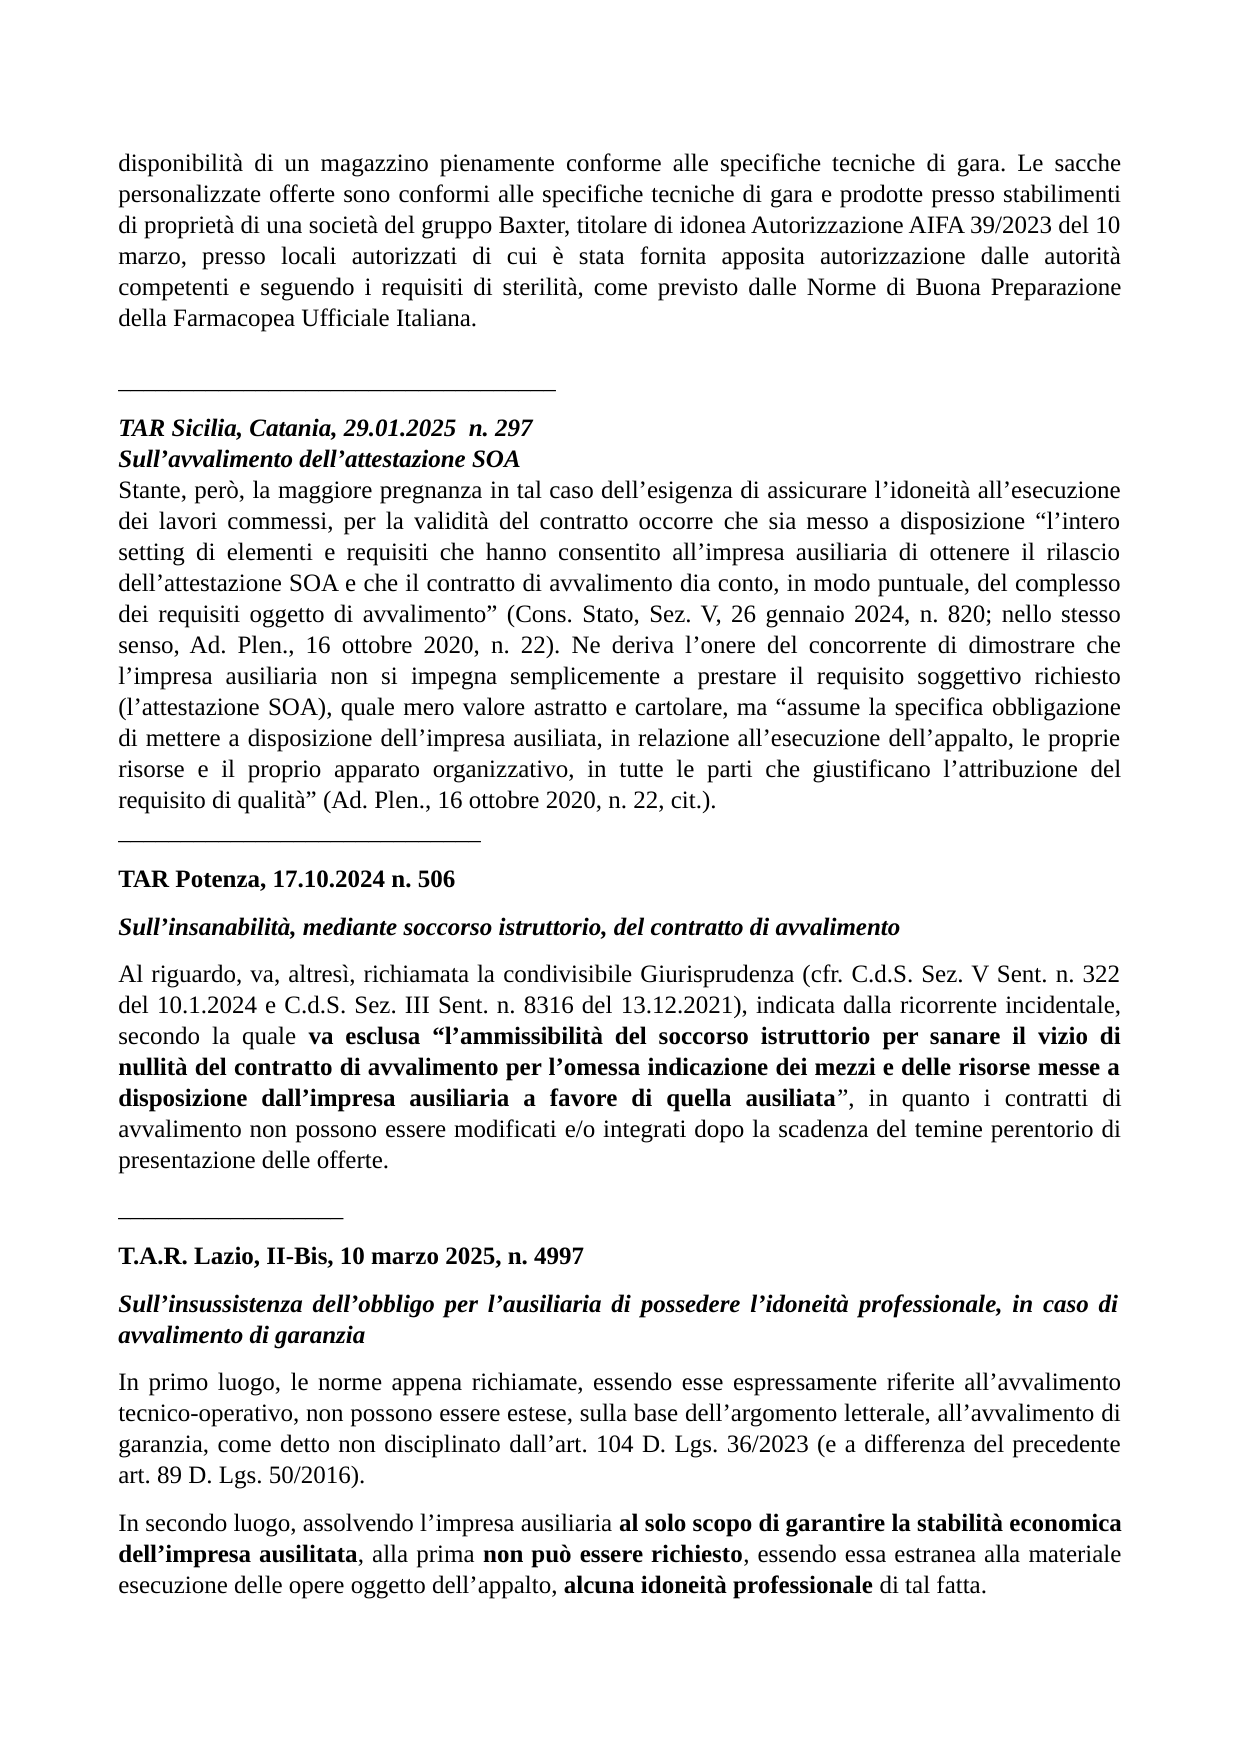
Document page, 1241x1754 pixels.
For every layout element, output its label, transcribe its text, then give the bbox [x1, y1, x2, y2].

text TAR Potenza, 17.10.2024 n. 506 [118, 864, 1122, 893]
text TAR Sicilia, Catania, 29.01.2025 n. 297 [118, 413, 1122, 441]
text __________________ [118, 1193, 1122, 1222]
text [118, 148, 1122, 332]
text Stante, però, la maggiore pregnanza in tal caso dell’esigenza di assicurare l’idoneità all’esecuzione dei lavori commessi, per la validità del contratto occorre che sia messo a disposizione “l’intero setting di elementi e requisiti che hanno consentito all’impresa ausiliaria di ottenere il rilascio dell’attestazione SOA e che il contratto di avvalimento dia conto, in modo puntuale, del complesso dei requisiti oggetto di avvalimento” (Cons. Stato, Sez. V, 26 gennaio 2024, n. 820; nello stesso senso, Ad. Plen., 16 ottobre 2020, n. 22). Ne deriva l’onere del concorrente di dimostrare che l’impresa ausiliaria non si impegna semplicemente a prestare il requisito soggettivo richiesto (l’attestazione SOA), quale mero valore astratto e cartolare, ma “assume la specifica obbligazione di mettere a disposizione dell’impresa ausiliata, in relazione all’esecuzione dell’appalto, le proprie risorse e il proprio apparato organizzativo, in tutte le parti che giustificano l’attribuzione del requisito di qualità” (Ad. Plen., 16 ottobre 2020, n. 22, cit.). [118, 475, 1122, 814]
text Al riguardo, va, altresì, richiamata la condivisibile Giurisprudenza (cfr. C.d.S. Sez. V Sent. n. 322 del 10.1.2024 e C.d.S. Sez. III Sent. n. 8316 del 13.12.2021), indicata dalla ricorrente incidentale, secondo la quale va esclusa “l’ammissibilità del soccorso istruttorio per sanare il vizio di nullità del contratto di avvalimento per l’omessa indicazione dei mezzi e delle risorse messe a disposizione dall’impresa ausiliaria a favore di quella ausiliata”, in quanto i contratti di avvalimento non possono essere modificati e/o integrati dopo la scadenza del temine perentorio di presentazione delle offerte. [118, 959, 1122, 1174]
text Sull’insanabilità, mediante soccorso istruttorio, del contratto di avvalimento [118, 912, 1122, 940]
text Sull’avvalimento dell’attestazione SOA [118, 444, 1122, 472]
text _____________________________ [118, 816, 1122, 845]
text T.A.R. Lazio, II-Bis, 10 marzo 2025, n. 4997 [118, 1241, 1122, 1270]
text ___________________________________ [118, 365, 1122, 394]
text In primo luogo, le norme appena richiamate, essendo esse espressamente riferite all’avvalimento tecnico-operativo, non possono essere estese, sulla base dell’argomento letterale, all’avvalimento di garanzia, come detto non disciplinato dall’art. 104 D. Lgs. 36/2023 (e a differenza del precedente art. 89 D. Lgs. 50/2016). [118, 1367, 1122, 1489]
text Sull’insussistenza dell’obbligo per l’ausiliaria di possedere l’idoneità professionale, in caso di avvalimento di garanzia [118, 1289, 1122, 1348]
text In secondo luogo, assolvendo l’impresa ausiliaria al solo scopo di garantire la stabilità economica dell’impresa ausilitata, alla prima non può essere richiesto, essendo essa estranea alla materiale esecuzione delle opere oggetto dell’appalto, alcuna idoneità professionale di tal fatta. [118, 1508, 1122, 1599]
